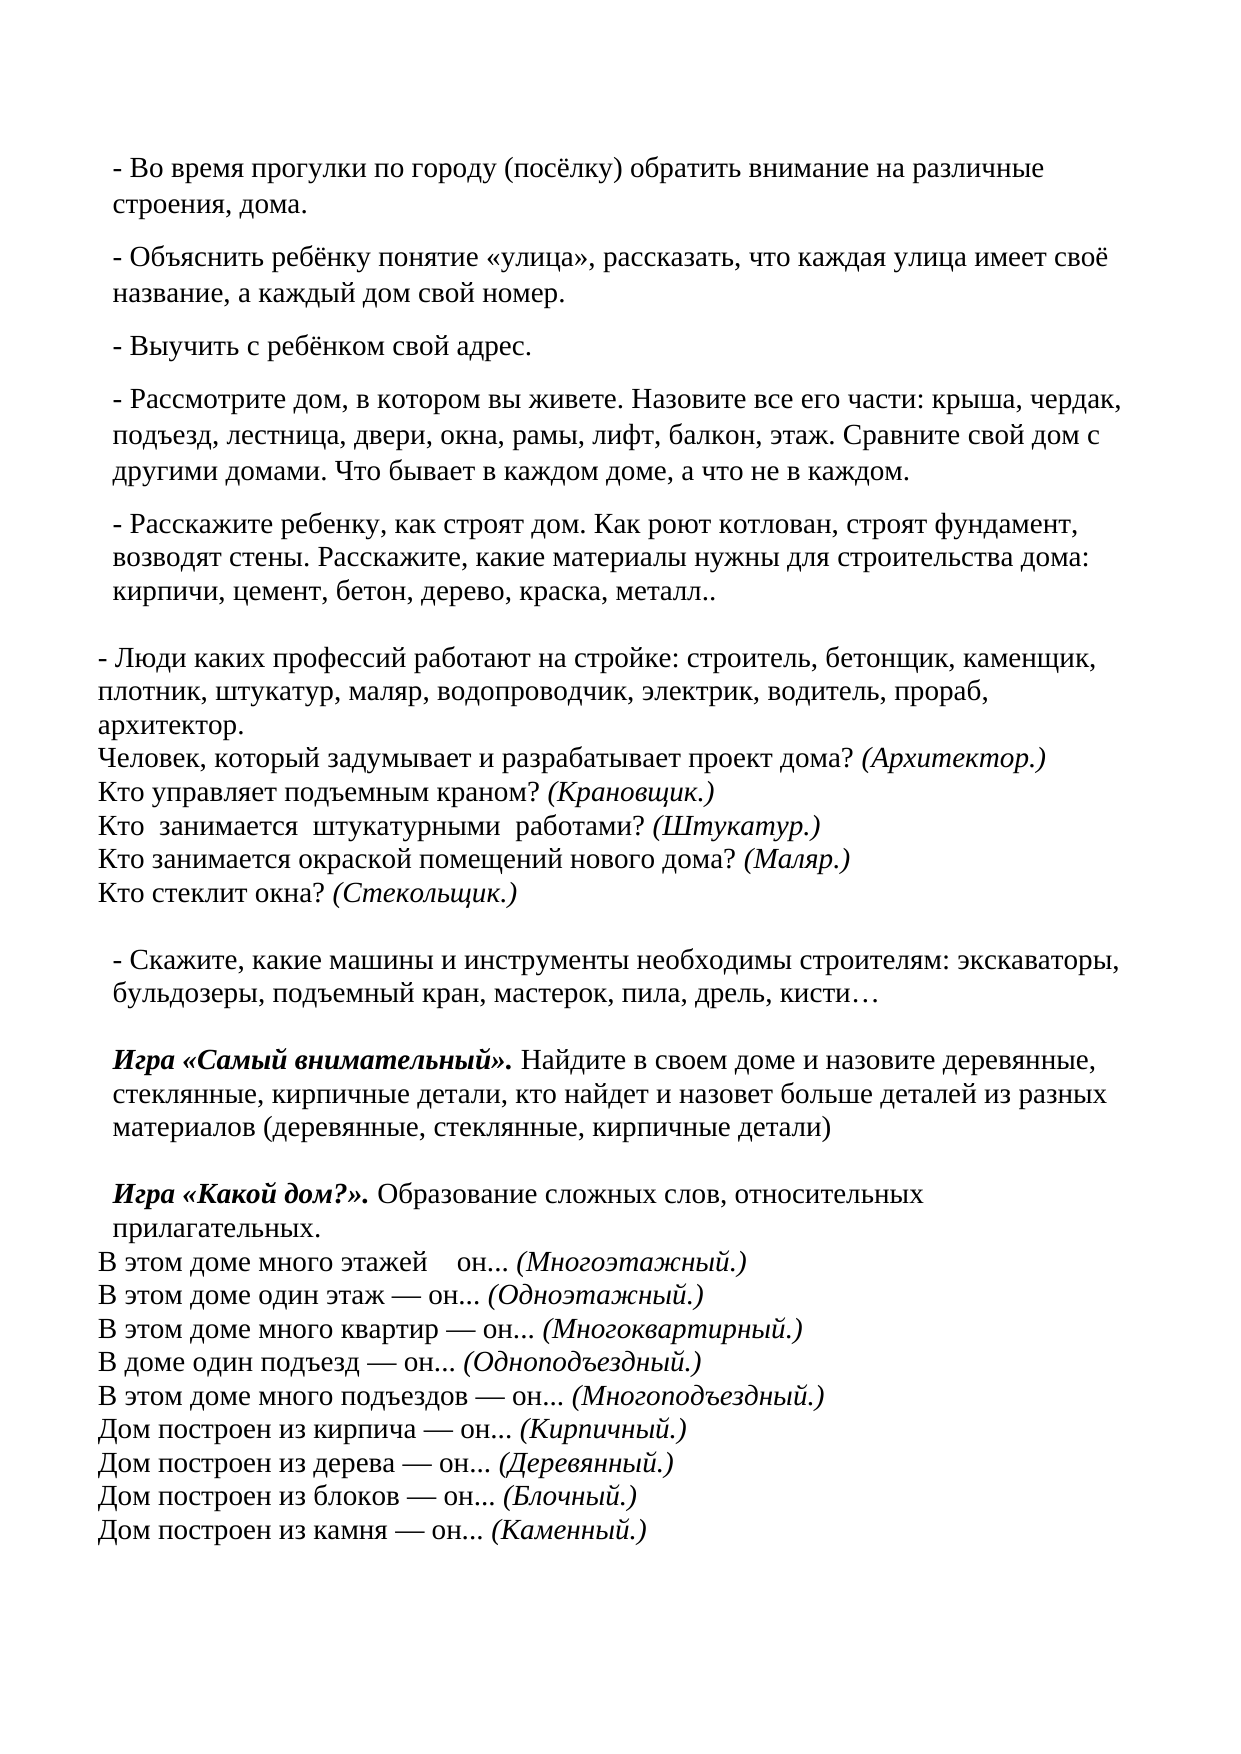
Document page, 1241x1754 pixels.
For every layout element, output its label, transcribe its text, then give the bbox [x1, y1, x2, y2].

text Дом построен из блоков — он... (Блочный.) [98, 1478, 1128, 1512]
text В доме один подъезд — он... (Одноподъездный.) [98, 1344, 1128, 1378]
text - Скажите, какие машины и инструменты необходимы строителям: экскаваторы, бульдозеры, подъемный кран, мастерок, пила, дрель, кисти… [112, 942, 1128, 1009]
text В этом доме много этажей он... (Многоэтажный.) [98, 1244, 1128, 1277]
text Дом построен из кирпича — он... (Кирпичный.) [98, 1411, 1128, 1445]
text Игра «Самый внимательный». Найдите в своем доме и назовите деревянные, стеклянные, кирпичные детали, кто найдет и назовет больше деталей из разных материалов (деревянные, стеклянные, кирпичные детали) [112, 1042, 1128, 1143]
text Человек, который задумывает и разрабатывает проект дома? (Архитектор.) [98, 741, 1128, 774]
text В этом доме много подъездов — он... (Многоподъездный.) [98, 1378, 1128, 1411]
text Дом построен из камня — он... (Каменный.) [98, 1512, 1128, 1546]
text Кто занимается штукатурными работами? (Штукатур.) [98, 808, 1128, 841]
text Дом построен из дерева — он... (Деревянный.) [98, 1445, 1128, 1478]
text Кто управляет подъемным краном? (Крановщик.) [98, 774, 1128, 808]
text - Расскажите ребенку, как строят дом. Как роют котлован, строят фундамент, возводят стены. Расскажите, какие материалы нужны для строительства дома: кирпичи, цемент, бетон, дерево, краска, металл.. [112, 506, 1128, 606]
text прилагательных. [112, 1210, 1128, 1244]
text В этом доме много квартир — он... (Многоквартирный.) [98, 1311, 1128, 1344]
text В этом доме один этаж — он... (Одноэтажный.) [98, 1277, 1128, 1311]
text - Объяснить ребёнку понятие «улица», рассказать, что каждая улица имеет своё название, а каждый дом свой номер. [112, 239, 1128, 309]
text Кто занимается окраской помещений нового дома? (Маляр.) [98, 841, 1128, 875]
text - Люди каких профессий работают на стройке: строитель, бетонщик, каменщик, плотник, штукатур, маляр, водопроводчик, электрик, водитель, прораб, архитектор. [98, 640, 1128, 741]
text - Выучить с ребёнком свой адрес. [112, 328, 1128, 361]
text - Рассмотрите дом, в котором вы живете. Назовите все его части: крыша, чердак, подъезд, лестница, двери, окна, рамы, лифт, балкон, этаж. Сравните свой дом с другими домами. Что бывает в каждом доме, а что не в каждом. [112, 381, 1128, 487]
text - Во время прогулки по городу (посёлку) обратить внимание на различные строения, дома. [112, 150, 1128, 220]
text Игра «Какой дом?». Образование сложных слов, относительных [112, 1177, 1128, 1210]
text Кто стеклит окна? (Стекольщик.) [98, 875, 1128, 908]
